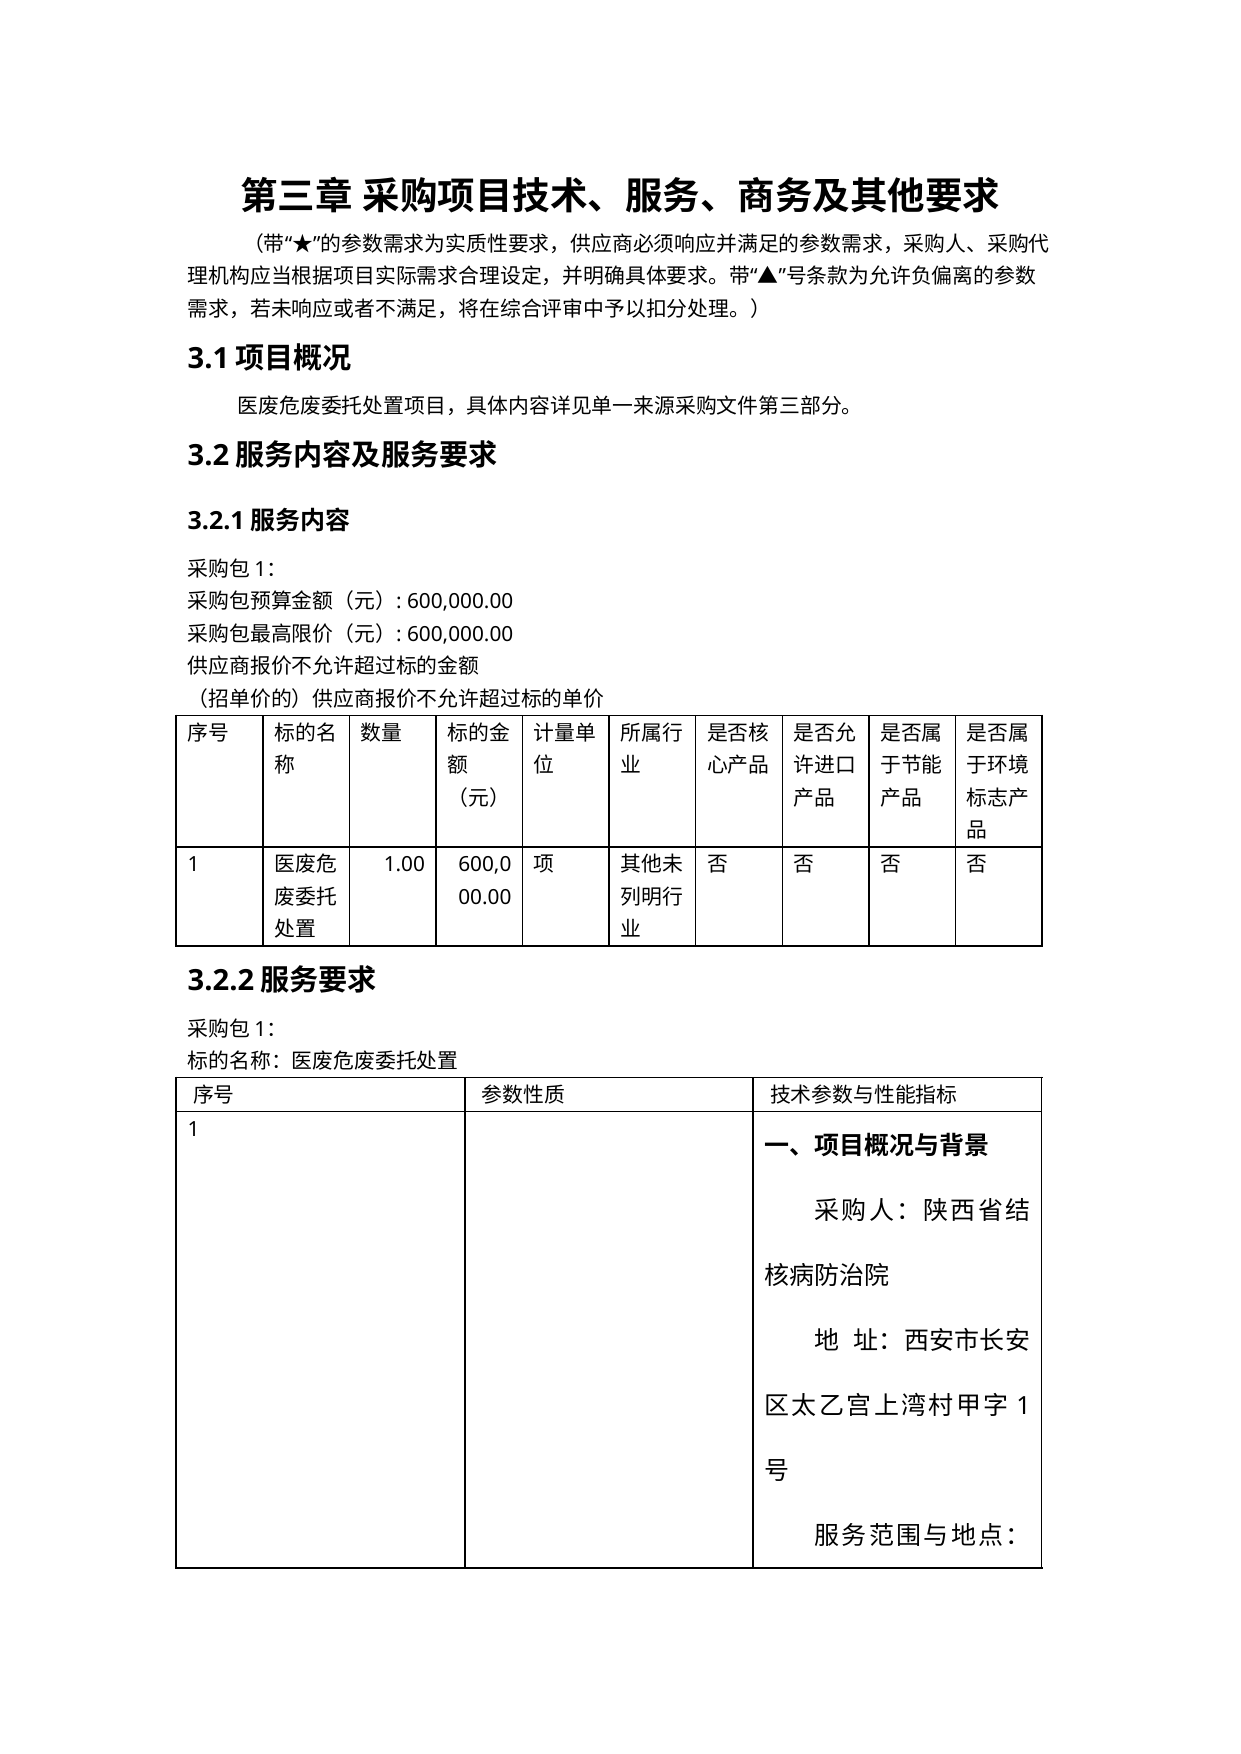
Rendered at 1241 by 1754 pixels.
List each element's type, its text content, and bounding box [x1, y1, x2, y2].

table_cell 否 [870, 848, 955, 945]
table_header 是否属于环境标志产品 [956, 716, 1041, 846]
table_header 标的金额 （元） [437, 716, 522, 846]
table_header 是否允许进口产品 [783, 716, 868, 846]
table_cell 项 [523, 848, 608, 945]
text 3.2.1服务内容 [187, 487, 1053, 552]
text 标的名称：医废危废委托处置 [187, 1044, 1053, 1077]
table_header 标的名称 [264, 716, 349, 846]
text 采购包1： [187, 552, 1053, 584]
table_header 序号 [177, 1078, 464, 1111]
table_cell 其他未列明行业 [610, 848, 695, 945]
text 3.2.2服务要求 [187, 947, 1053, 1012]
text 采购包预算金额（元）: 600,000.00 [187, 584, 1053, 617]
table_cell 否 [696, 848, 782, 945]
table_cell 1.00 [350, 848, 435, 945]
table_header 序号 [177, 716, 262, 846]
table_header 技术参数与性能指标 [754, 1078, 1041, 1111]
text 供应商报价不允许超过标的金额 [187, 649, 1053, 682]
text 3.2服务内容及服务要求 [187, 422, 1053, 487]
table_cell 否 [956, 848, 1041, 945]
text （招单价的）供应商报价不允许超过标的单价 [187, 682, 1053, 714]
table_cell 医废危废委托处置 [264, 848, 349, 945]
text 采购包1： [187, 1012, 1053, 1044]
table_cell 600,000.00 [437, 848, 522, 945]
table_header 数量 [350, 716, 435, 846]
table_cell [466, 1112, 752, 1567]
text 医废危废委托处置项目，具体内容详见单一来源采购文件第三部分。 [187, 389, 1053, 422]
table_header 是否属于节能产品 [870, 716, 955, 846]
table_cell 1 [177, 848, 262, 945]
table_header 所属行业 [610, 716, 695, 846]
table_header 参数性质 [466, 1078, 752, 1111]
table_header 是否核心产品 [696, 716, 782, 846]
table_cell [754, 1112, 1041, 1567]
text 采购包最高限价（元）: 600,000.00 [187, 617, 1053, 649]
table_header 计量单位 [523, 716, 608, 846]
table_cell 否 [783, 848, 868, 945]
text 3.1项目概况 [187, 324, 1053, 389]
table_cell 1 [177, 1112, 464, 1567]
text （带“★”的参数需求为实质性要求，供应商必须响应并满足的参数需求，采购人、采购代理机构应当根据项目实际需求合理设定，并明确具体要求。带“▲”号条款为允许负偏离的参数需求，若未响应或者不满足，将在综合评审中予以扣分处理。） [187, 227, 1053, 324]
text 第三章 采购项目技术、服务、商务及其他要求 [187, 162, 1053, 227]
